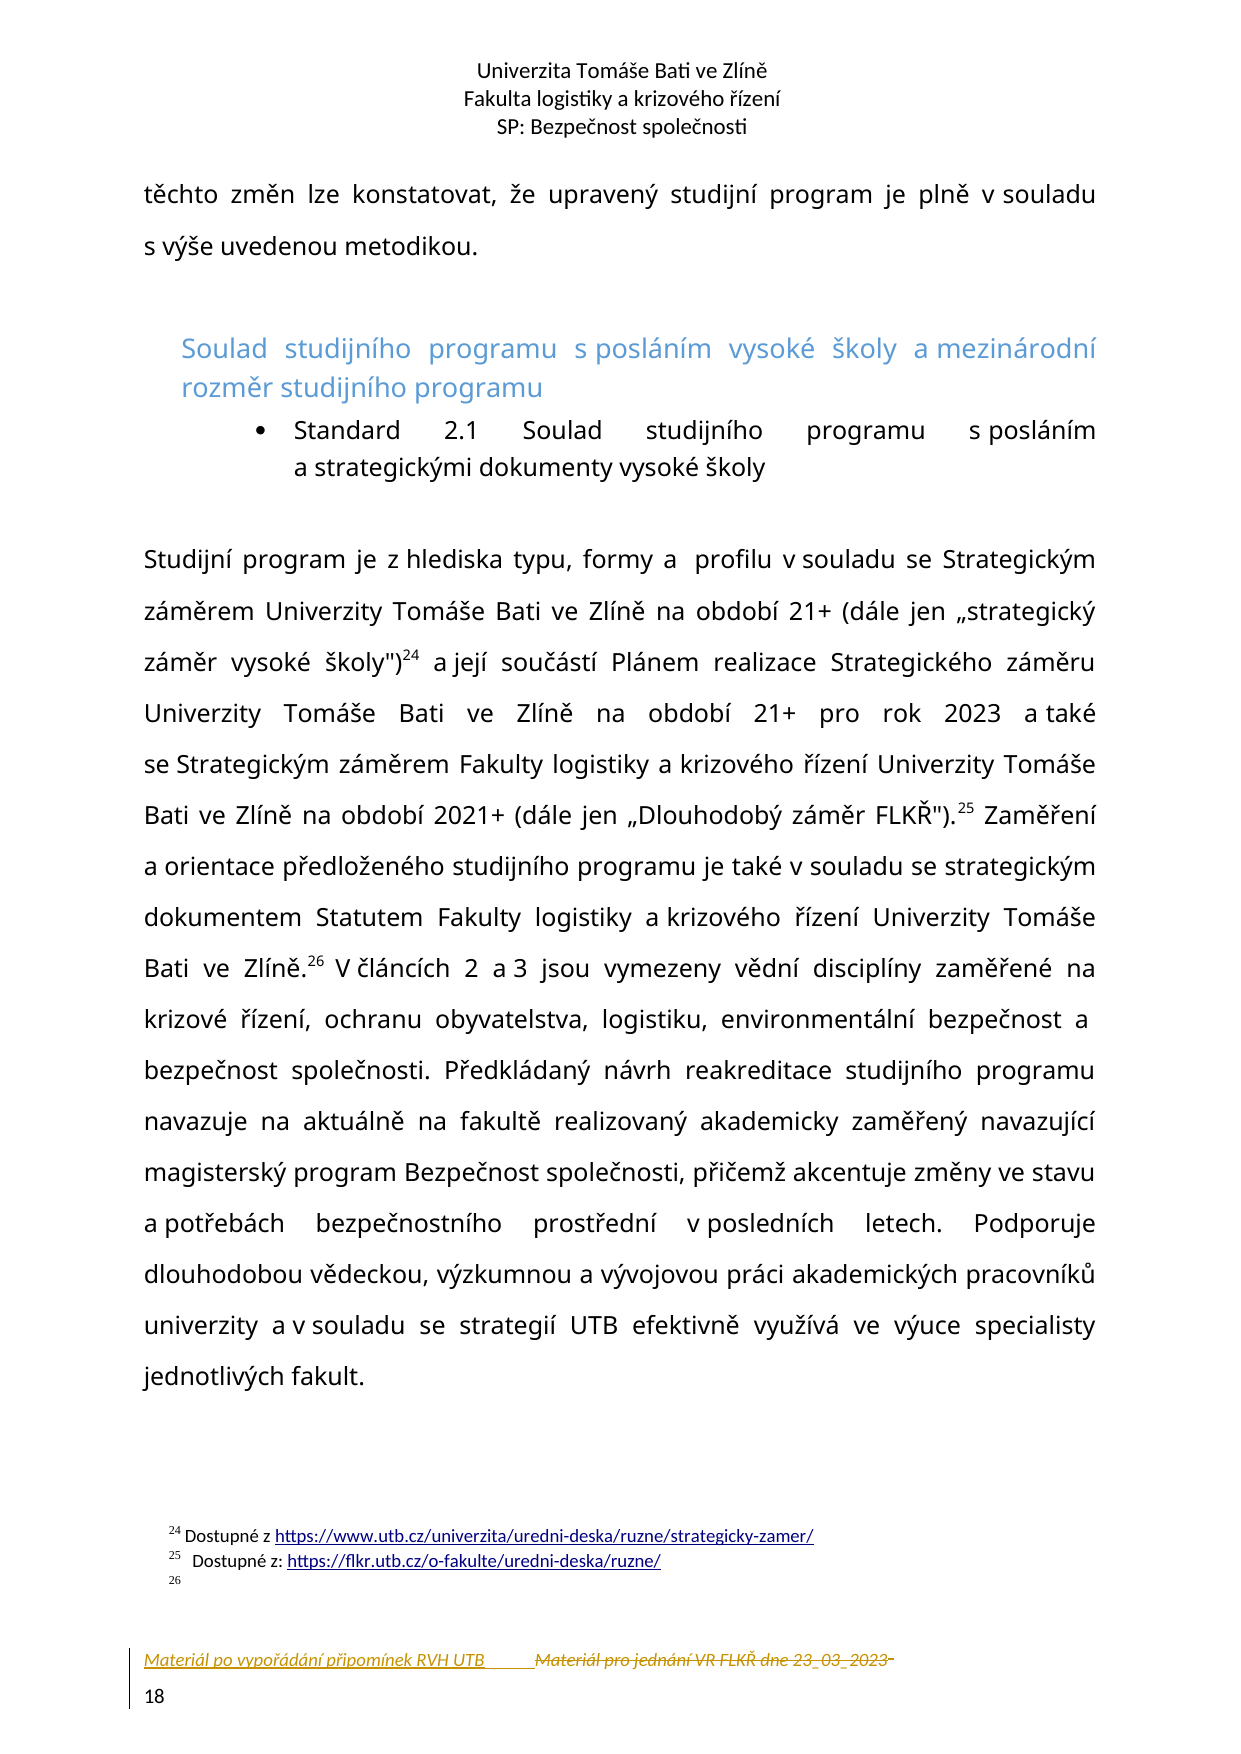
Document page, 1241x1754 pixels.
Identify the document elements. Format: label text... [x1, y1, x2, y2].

subtitle Standard 2.1 Soulad studijního programu s posláním a strategickými dokumenty vysoké školy [256, 413, 1096, 484]
text Studijní program je z hlediska typu, formy a profilu v souladu se Strategickým záměrem Univerzity Tomáše Bati ve Zlíně na období 21+ (dále jen „strategický záměr vysoké školy") a její součástí Plánem realizace Strategického záměru Univerzity Tomáše Bati ve Zlíně na období 21+ pro rok 2023 a také se Strategickým záměrem Fakulty logistiky a krizového řízení Univerzity Tomáše Bati ve Zlíně na období 2021+ (dále jen „Dlouhodobý záměr FLKŘ"). Zaměření a orientace předloženého studijního programu je také v souladu se strategickým dokumentem Statutem Fakulty logistiky a krizového řízení Univerzity Tomáše Bati ve Zlíně. V článcích 2 a 3 jsou vymezeny vědní disciplíny zaměřené na krizové řízení, ochranu obyvatelstva, logistiku, environmentální bezpečnost a bezpečnost společnosti. Předkládaný návrh reakreditace studijního programu navazuje na aktuálně na fakultě realizovaný akademicky zaměřený navazující magisterský program Bezpečnost společnosti, přičemž akcentuje změny ve stavu a potřebách bezpečnostního prostřední v posledních letech. Podporuje dlouhodobou vědeckou, výzkumnou a vývojovou práci akademických pracovníků univerzity a v souladu se strategií UTB efektivně využívá ve výuce specialisty jednotlivých fakult. [143, 542, 1096, 1393]
subtitle Soulad studijního programu s posláním vysoké školy a mezinárodní rozměr studijního programu [181, 329, 1096, 406]
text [143, 177, 1096, 262]
